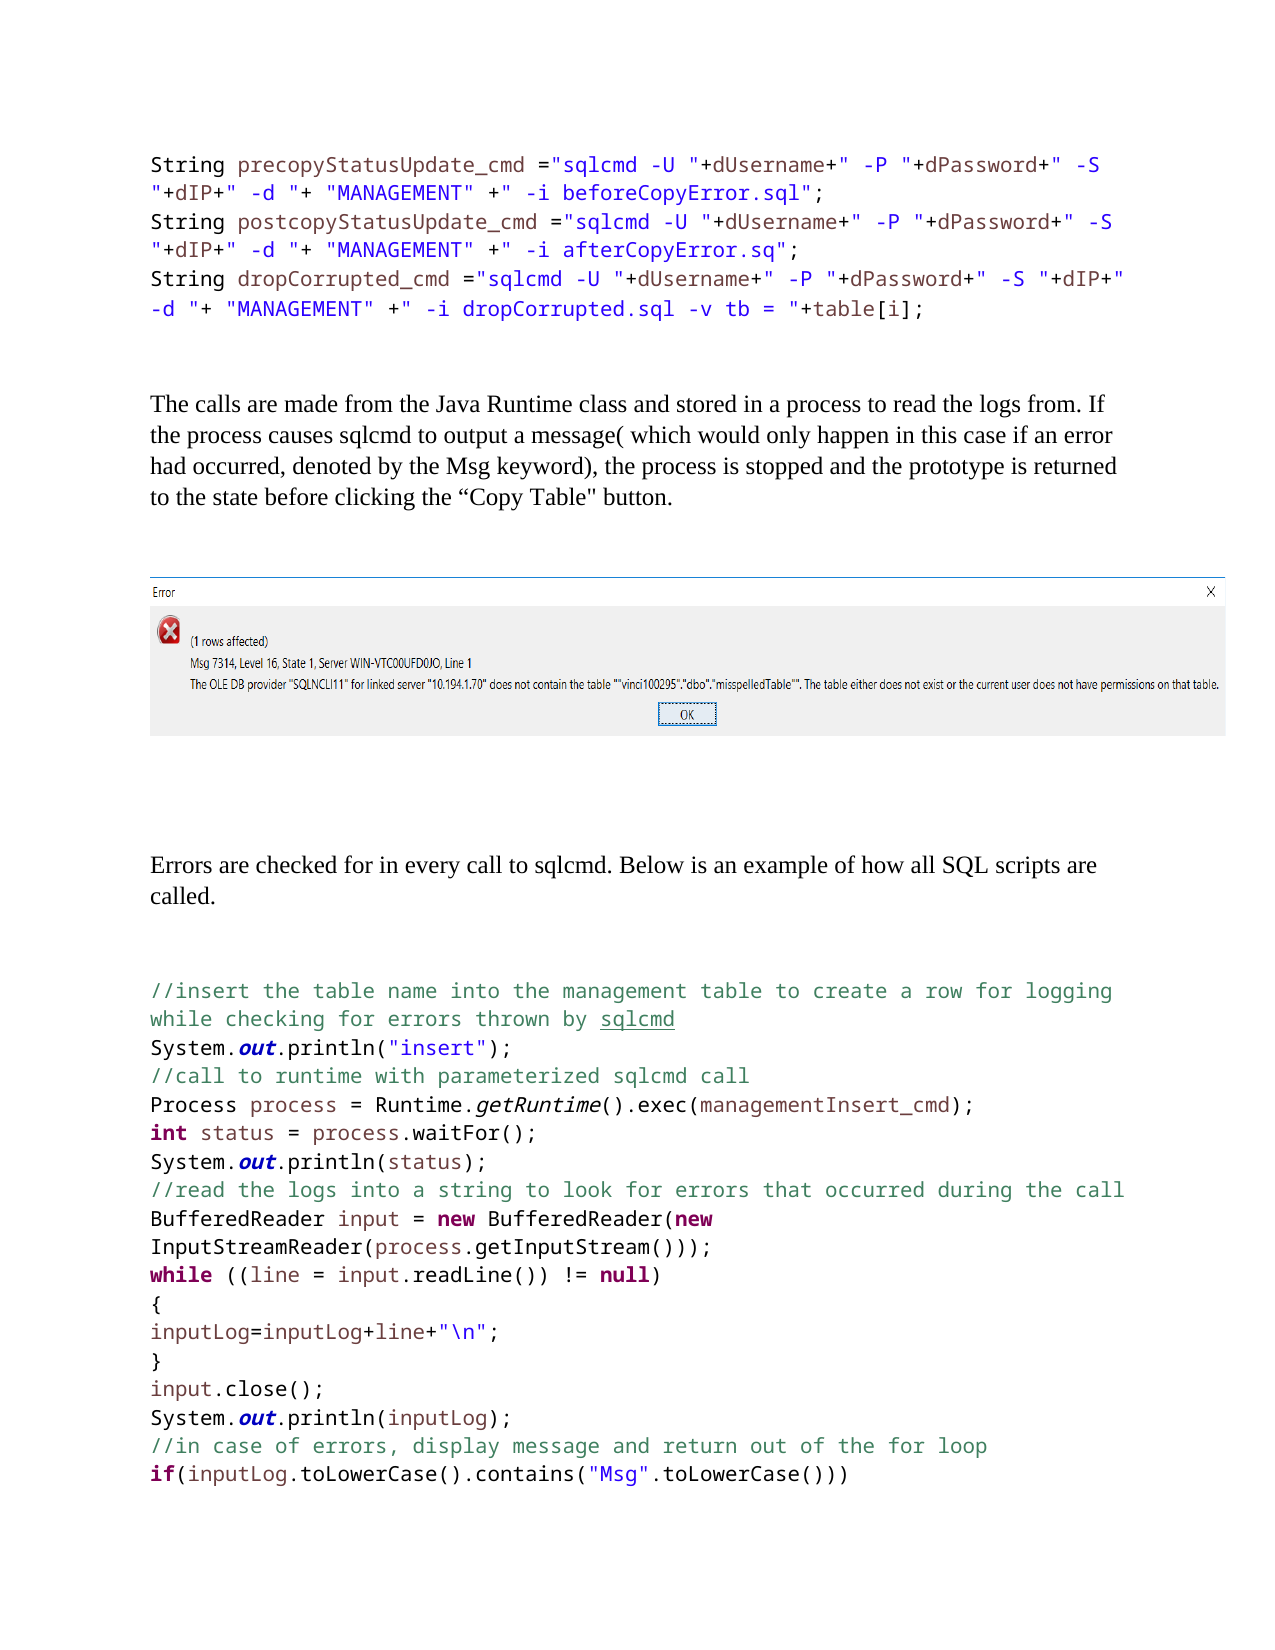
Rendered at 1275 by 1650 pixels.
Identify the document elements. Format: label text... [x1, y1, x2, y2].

text String precopyStatusUpdate_cmd ="sqlcmd -U "+dUsername+" -P "+dPassword+" -S "+dIP+" -d "+ "MANAGEMENT" +" -i beforeCopyError.sql"; [150, 150, 1125, 207]
text while ((line = input.readLine()) != null) [150, 1261, 1125, 1289]
text System.out.println(status); [150, 1147, 1125, 1175]
picture [150, 577, 1225, 736]
text //read the logs into a string to look for errors that occurred during the call [150, 1175, 1125, 1204]
text //call to runtime with parameterized sqlcmd call [150, 1061, 1125, 1090]
text { inputLog=inputLog+line+"\n"; [150, 1289, 1125, 1346]
text System.out.println(inputLog); [150, 1403, 1125, 1431]
text String dropCorrupted_cmd ="sqlcmd -U "+dUsername+" -P "+dPassword+" -S "+dIP+" -d "+ "MANAGEMENT" +" -i dropCorrupted.sql -v tb = "+table[i]; [150, 264, 1125, 323]
text int status = process.waitFor(); [150, 1118, 1125, 1147]
text input.close(); [150, 1374, 1125, 1403]
text if(inputLog.toLowerCase().contains("Msg".toLowerCase())) [150, 1459, 1125, 1488]
text //in case of errors, display message and return out of the for loop [150, 1431, 1125, 1459]
text Process process = Runtime.getRuntime().exec(managementInsert_cmd); [150, 1090, 1125, 1118]
text Errors are checked for in every call to sqlcmd. Below is an example of how all SQL scripts are called. [150, 850, 1125, 909]
text The calls are made from the Java Runtime class and stored in a process to read the logs from. If the process causes sqlcmd to output a message( which would only happen in this case if an error had occurred, denoted by the Msg keyword), the process is stopped and the prototype is returned to the state before clicking the “Copy Table" button. [150, 389, 1125, 511]
text BufferedReader input = new BufferedReader(new InputStreamReader(process.getInputStream())); [150, 1204, 1125, 1261]
text String postcopyStatusUpdate_cmd ="sqlcmd -U "+dUsername+" -P "+dPassword+" -S "+dIP+" -d "+ "MANAGEMENT" +" -i afterCopyError.sq"; [150, 207, 1125, 264]
text //insert the table name into the management table to create a row for logging while checking for errors thrown by sqlcmd [150, 976, 1125, 1033]
text System.out.println("insert"); [150, 1033, 1125, 1061]
text } [150, 1346, 1125, 1374]
